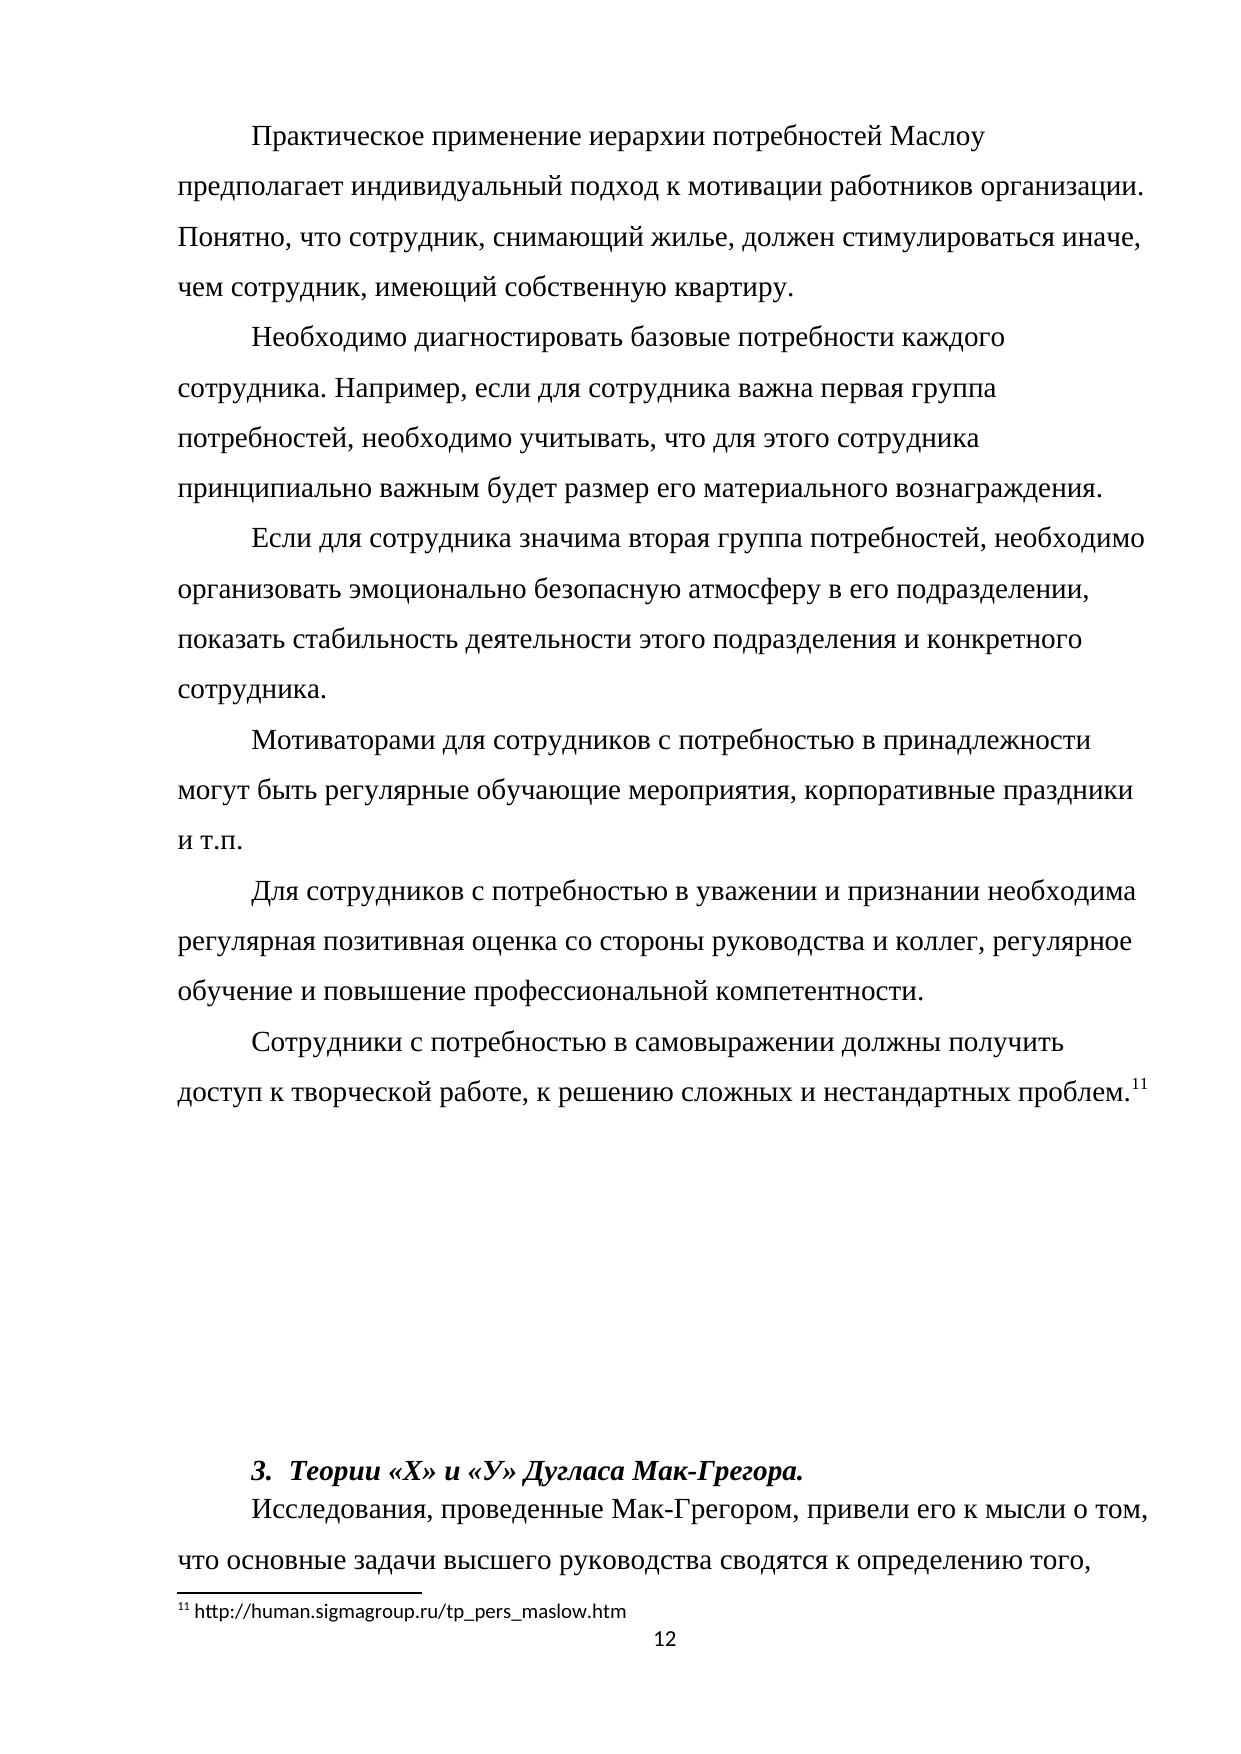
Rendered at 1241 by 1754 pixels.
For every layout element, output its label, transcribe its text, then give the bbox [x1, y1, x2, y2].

text Практическое применение иерархии потребностей Маслоу предполагает индивидуальный подход к мотивации работников организации. Понятно, что сотрудник, снимающий жилье, должен стимулироваться иначе, чем сотрудник, имеющий собственную квартиру. [177, 118, 1152, 303]
text Если для сотрудника значима вторая группа потребностей, необходимо организовать эмоционально безопасную атмосферу в его подразделении, показать стабильность деятельности этого подразделения и конкретного сотрудника. [177, 521, 1152, 705]
text Необходимо диагностировать базовые потребности каждого сотрудника. Например, если для сотрудника важна первая группа потребностей, необходимо учитывать, что для этого сотрудника принципиально важным будет размер его материального вознаграждения. [177, 319, 1152, 504]
text Для сотрудников с потребностью в уважении и признании необходима регулярная позитивная оценка со стороны руководства и коллег, регулярное обучение и повышение профессиональной компетентности. [177, 873, 1152, 1007]
text Мотиваторами для сотрудников с потребностью в принадлежности могут быть регулярные обучающие мероприятия, корпоративные праздники и т.п. [177, 722, 1152, 856]
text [177, 1492, 1152, 1575]
text Сотрудники с потребностью в самовыражении должны получить доступ к творческой работе, к решению сложных и нестандартных проблем. [177, 1024, 1152, 1108]
list Теории «Х» и «У» Дугласа Мак-Грегора. [251, 1453, 1152, 1487]
